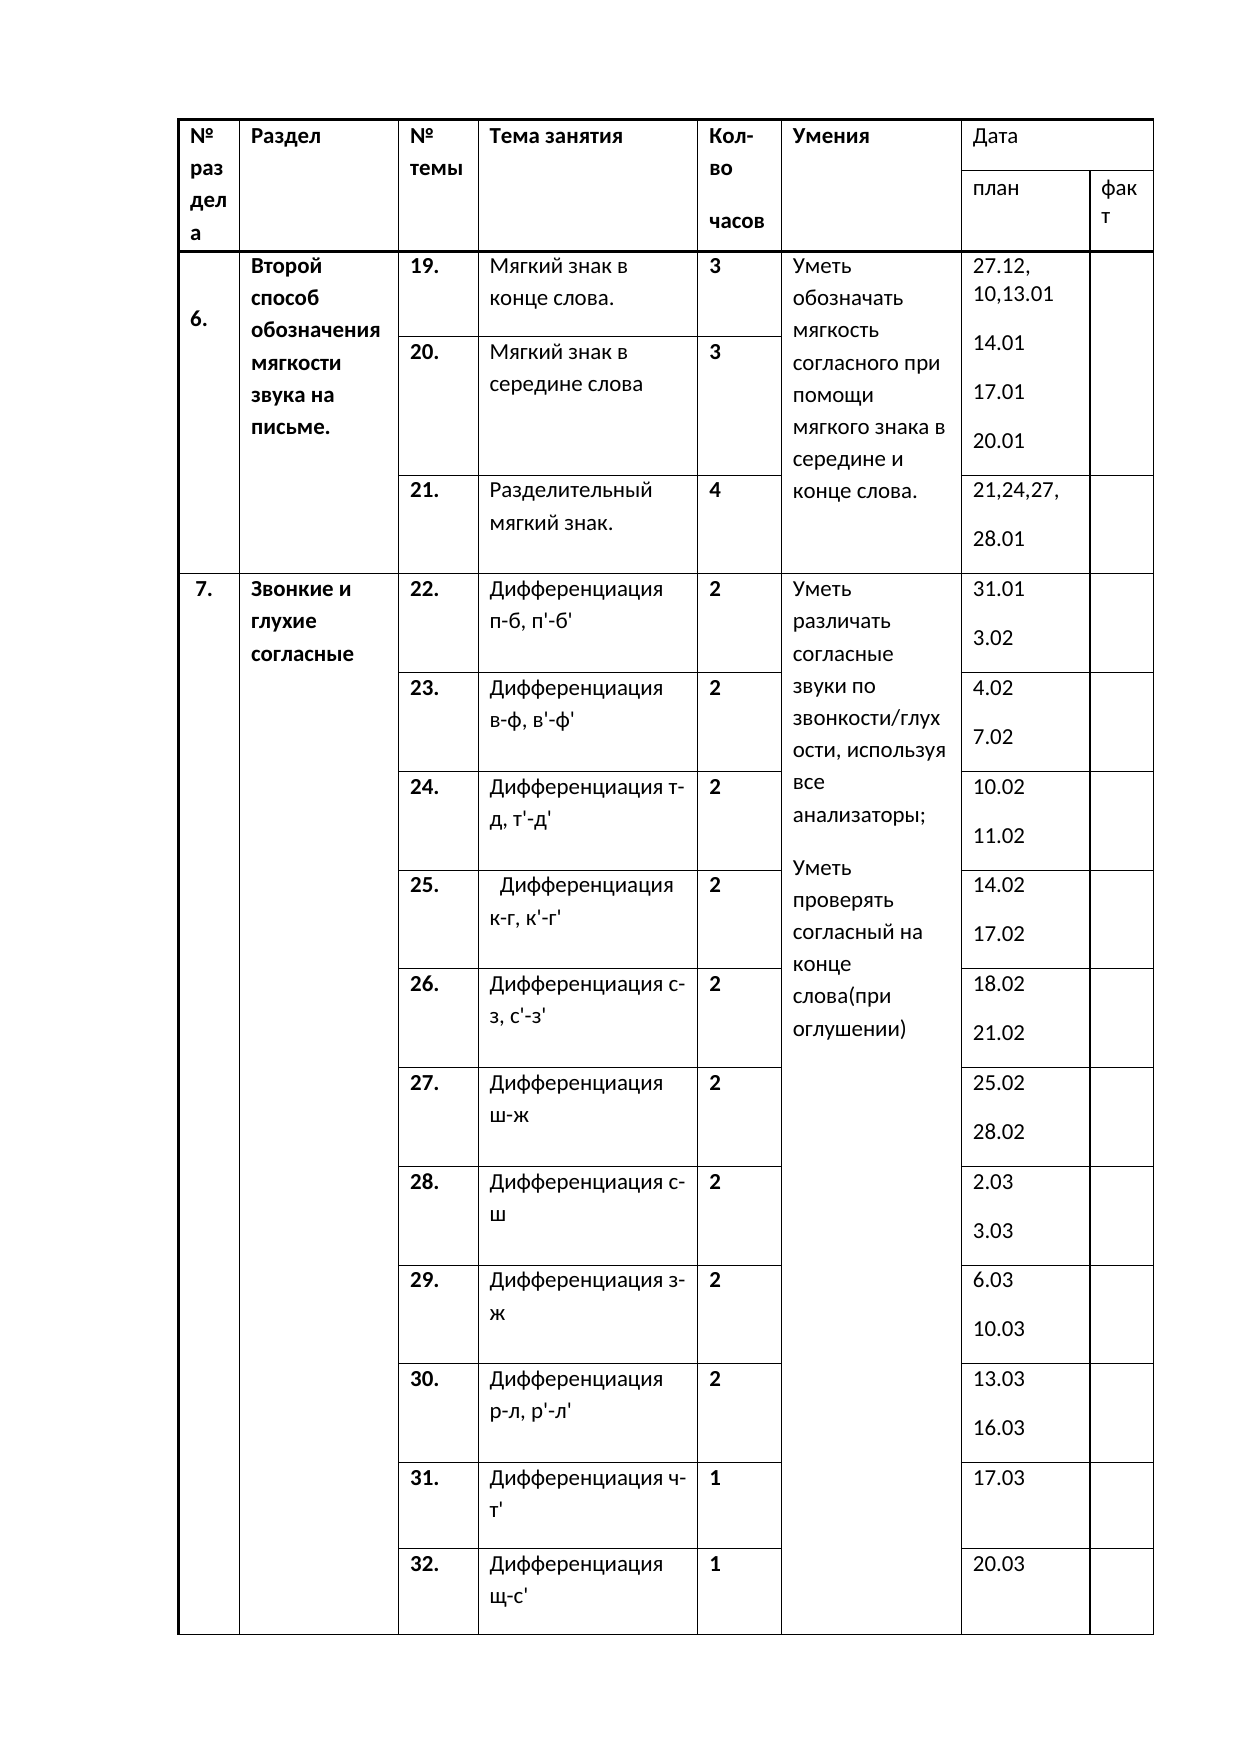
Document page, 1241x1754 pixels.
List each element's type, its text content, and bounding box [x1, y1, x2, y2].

table_header № раздела [180, 121, 239, 250]
table_cell 2 [698, 1068, 781, 1166]
table_cell [1091, 253, 1153, 474]
table_header Раздел [240, 121, 398, 250]
table_cell Дифференциация ч-т' [479, 1463, 697, 1548]
table_cell Мягкий знак в середине слова [479, 337, 697, 474]
table_cell 4.02 7.02 [962, 673, 1089, 771]
table_cell 2 [698, 1266, 781, 1363]
table_cell 27.12, 10,13.01 14.01 17.01 20.01 [962, 253, 1089, 474]
table_cell 2 [698, 1167, 781, 1264]
table_cell Дифференциация ш-ж [479, 1068, 697, 1166]
table_header Умения [782, 121, 961, 250]
table_cell 30. [399, 1364, 478, 1462]
table_cell Разделительный мягкий знак. [479, 476, 697, 573]
table_cell [1091, 1549, 1153, 1634]
table_cell Дифференциация р-л, р'-л' [479, 1364, 697, 1462]
table_cell 1 [698, 1463, 781, 1548]
table_cell Дифференциация в-ф, в'-ф' [479, 673, 697, 771]
table_header Тема занятия [479, 121, 697, 250]
table_cell [1091, 476, 1153, 573]
table_cell 2 [698, 969, 781, 1067]
table_cell [1091, 673, 1153, 771]
table_cell 2 [698, 772, 781, 869]
table_cell 26. [399, 969, 478, 1067]
table_cell Мягкий знак в конце слова. [479, 253, 697, 336]
table_cell 3 [698, 253, 781, 336]
table_cell [1091, 574, 1153, 672]
table_cell 6.03 10.03 [962, 1266, 1089, 1363]
table_cell [1091, 1364, 1153, 1462]
table_cell Дифференциация п-б, п'-б' [479, 574, 697, 672]
table_cell Дифференциация щ-с' [479, 1549, 697, 1634]
table_cell [1091, 1167, 1153, 1264]
table_cell факт [1091, 171, 1153, 250]
table_cell 2 [698, 1364, 781, 1462]
table_header № темы [399, 121, 478, 250]
table_cell 2 [698, 871, 781, 968]
table_header Кол-во часов [698, 121, 781, 250]
table_cell 24. [399, 772, 478, 869]
table_cell 27. [399, 1068, 478, 1166]
table_cell 25.02 28.02 [962, 1068, 1089, 1166]
table_cell [1091, 1266, 1153, 1363]
table_cell [1091, 772, 1153, 869]
table_cell [1091, 969, 1153, 1067]
table_cell 2.03 3.03 [962, 1167, 1089, 1264]
table_cell Дифференциация з-ж [479, 1266, 697, 1363]
table_cell 19. [399, 253, 478, 336]
table_cell 21,24,27, 28.01 [962, 476, 1089, 573]
table_cell Дифференциация с-з, с'-з' [479, 969, 697, 1067]
table_cell 10.02 11.02 [962, 772, 1089, 869]
table_cell Второй способ обозначения мягкости звука на письме. [240, 253, 398, 573]
table_cell 31.01 3.02 [962, 574, 1089, 672]
table_cell Уметь обозначать мягкость согласного при помощи мягкого знака в середине и конце слова. [782, 253, 961, 573]
table_cell Звонкие и глухие согласные [240, 574, 398, 1634]
table_cell Дифференциация с-ш [479, 1167, 697, 1264]
table_cell 3 [698, 337, 781, 474]
table_cell [1091, 871, 1153, 968]
table_cell Дифференциация т-д, т'-д' [479, 772, 697, 869]
table_cell 6. [180, 253, 239, 573]
table_cell [1091, 1463, 1153, 1548]
table_cell 14.02 17.02 [962, 871, 1089, 968]
table_cell 32. [399, 1549, 478, 1634]
table_cell Дифференциация к-г, к'-г' [479, 871, 697, 968]
table_cell 21. [399, 476, 478, 573]
table_header Дата [962, 121, 1153, 170]
table_cell 20.03 [962, 1549, 1089, 1634]
table_cell план [962, 171, 1089, 250]
table_cell 7. [180, 574, 239, 1634]
table_cell 23. [399, 673, 478, 771]
table_cell Уметь различать согласные звуки по звонкости/глухости, используя все анализаторы; Уметь проверять согласный на конце слова(при оглушении) [782, 574, 961, 1634]
table_cell 17.03 [962, 1463, 1089, 1548]
table_cell 28. [399, 1167, 478, 1264]
table_cell 31. [399, 1463, 478, 1548]
table_cell [1091, 1068, 1153, 1166]
table_cell 29. [399, 1266, 478, 1363]
table_cell 4 [698, 476, 781, 573]
table_cell 18.02 21.02 [962, 969, 1089, 1067]
table_cell 1 [698, 1549, 781, 1634]
table_cell 2 [698, 673, 781, 771]
table_cell 20. [399, 337, 478, 474]
table_cell 22. [399, 574, 478, 672]
table_cell 25. [399, 871, 478, 968]
table_cell 2 [698, 574, 781, 672]
table_cell 13.03 16.03 [962, 1364, 1089, 1462]
